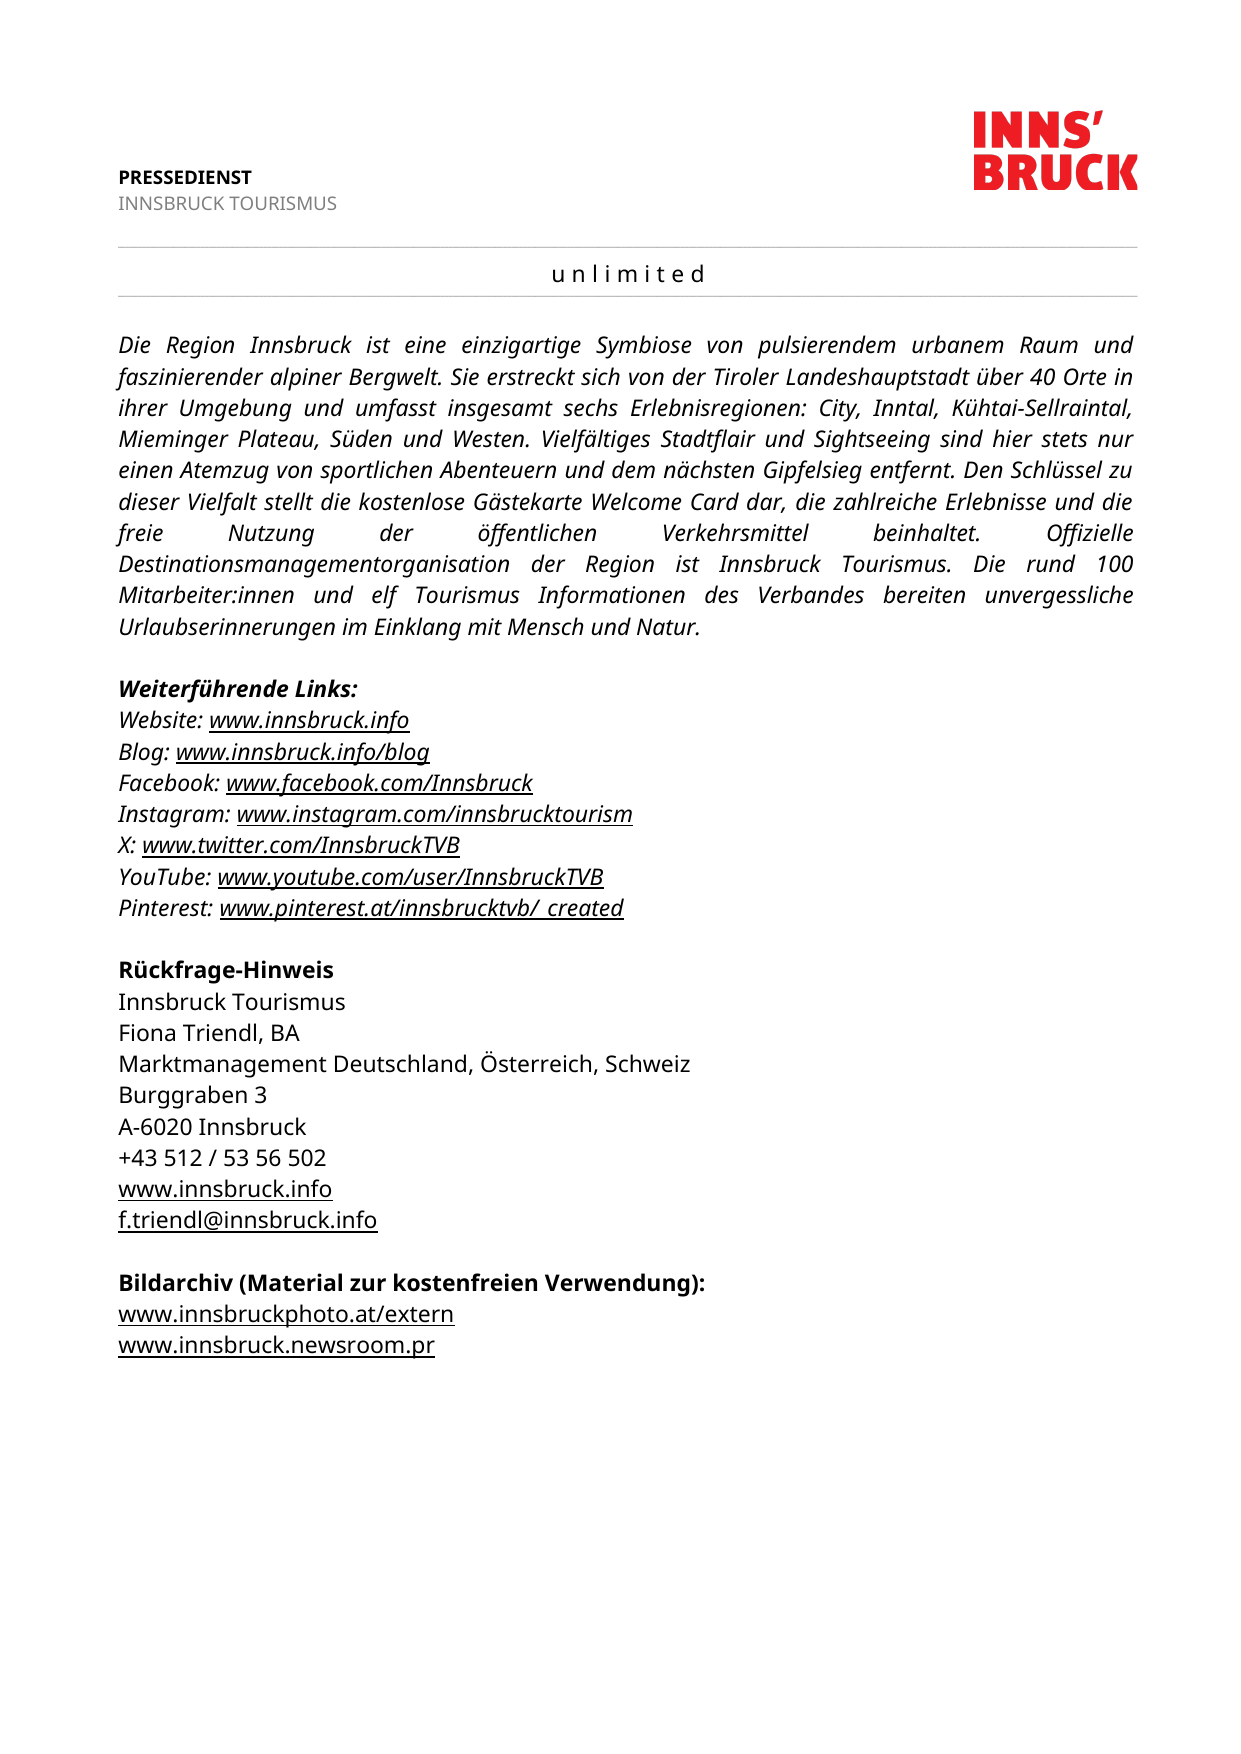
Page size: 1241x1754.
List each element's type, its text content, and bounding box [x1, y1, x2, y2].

text Rückfrage-Hinweis [118, 954, 1137, 986]
text Blog: www.innsbruck.info/blog [118, 736, 1137, 767]
text Fiona Triendl, BA [118, 1017, 1137, 1048]
text X: www.twitter.com/InnsbruckTVB [118, 829, 1137, 861]
text Pinterest: www.pinterest.at/innsbrucktvb/_created [118, 892, 1137, 923]
text f.triendl@innsbruck.info [118, 1204, 1137, 1236]
text Burggraben 3 [118, 1079, 1137, 1111]
text Website: www.innsbruck.info [118, 704, 1137, 736]
text www.innsbruckphoto.at/extern [118, 1298, 1137, 1329]
text Instagram: www.instagram.com/innsbrucktourism [118, 798, 1137, 829]
text Weiterführende Links: [118, 673, 1137, 704]
text Bildarchiv (Material zur kostenfreien Verwendung): [118, 1267, 1137, 1298]
text Facebook: www.facebook.com/Innsbruck [118, 767, 1137, 798]
text +43 512 / 53 56 502 [118, 1142, 1137, 1173]
text www.innsbruck.newsroom.pr [118, 1329, 1137, 1361]
text Innsbruck Tourismus [118, 986, 1137, 1017]
text Die Region Innsbruck ist eine einzigartige Symbiose von pulsierendem urbanem Raum und faszinierender alpiner Bergwelt. Sie erstreckt sich von der Tiroler Landeshauptstadt über 40 Orte in ihrer Umgebung und umfasst insgesamt sechs Erlebnisregionen: City, Inntal, Kühtai-Sellraintal, Mieminger Plateau, Süden und Westen. Vielfältiges Stadtflair und Sightseeing sind hier stets nur einen Atemzug von sportlichen Abenteuern und dem nächsten Gipfelsieg entfernt. Den Schlüssel zu dieser Vielfalt stellt die kostenlose Gästekarte Welcome Card dar, die zahlreiche Erlebnisse und die freie Nutzung der öffentlichen Verkehrsmittel beinhaltet. Offizielle Destinationsmanagementorganisation der Region ist Innsbruck Tourismus. Die rund 100 Mitarbeiter:innen und elf Tourismus Informationen des Verbandes bereiten unvergessliche Urlaubserinnerungen im Einklang mit Mensch und Natur. [118, 329, 1137, 642]
text www.innsbruck.info [118, 1173, 1137, 1204]
text YouTube: www.youtube.com/user/InnsbruckTVB [118, 861, 1137, 892]
text A-6020 Innsbruck [118, 1111, 1137, 1142]
text Marktmanagement Deutschland, Österreich, Schweiz [118, 1048, 1137, 1079]
